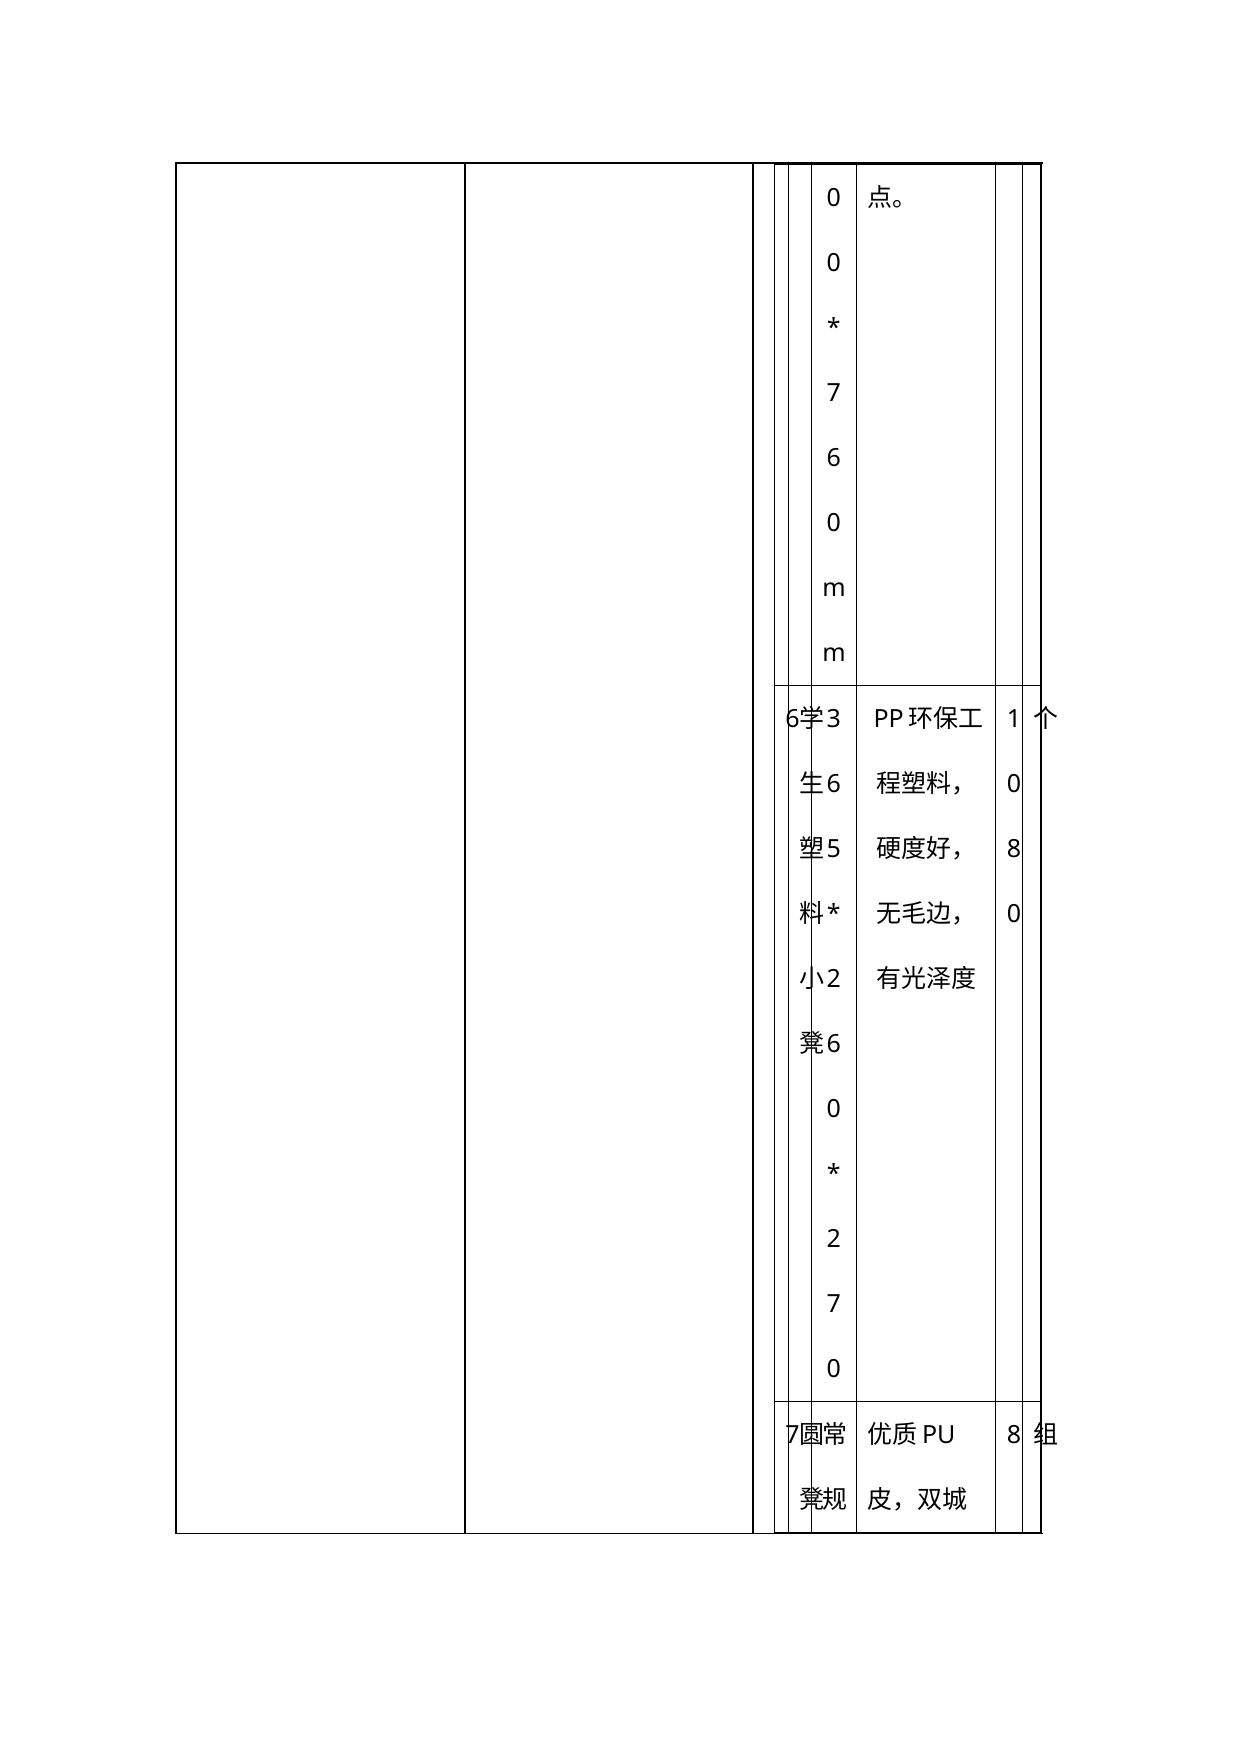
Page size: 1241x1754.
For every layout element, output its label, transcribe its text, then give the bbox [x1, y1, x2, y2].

table_cell [775, 165, 788, 685]
table_cell [1023, 686, 1040, 1401]
table_cell [775, 686, 788, 1401]
table_cell [1023, 165, 1040, 685]
table_cell [775, 1402, 788, 1532]
table_cell [996, 686, 1022, 1401]
table_cell 1 [466, 164, 752, 1533]
table_cell [857, 165, 995, 685]
table_cell [1023, 1402, 1040, 1532]
table_cell [789, 686, 811, 1401]
table_cell [754, 164, 774, 1533]
table_cell [812, 1402, 856, 1532]
table_cell [789, 165, 811, 685]
table_cell [996, 165, 1022, 685]
table_cell [177, 164, 464, 1533]
table_cell [812, 165, 856, 685]
table_cell [789, 1402, 811, 1532]
table_cell [996, 1402, 1022, 1532]
table_cell [857, 1402, 995, 1532]
